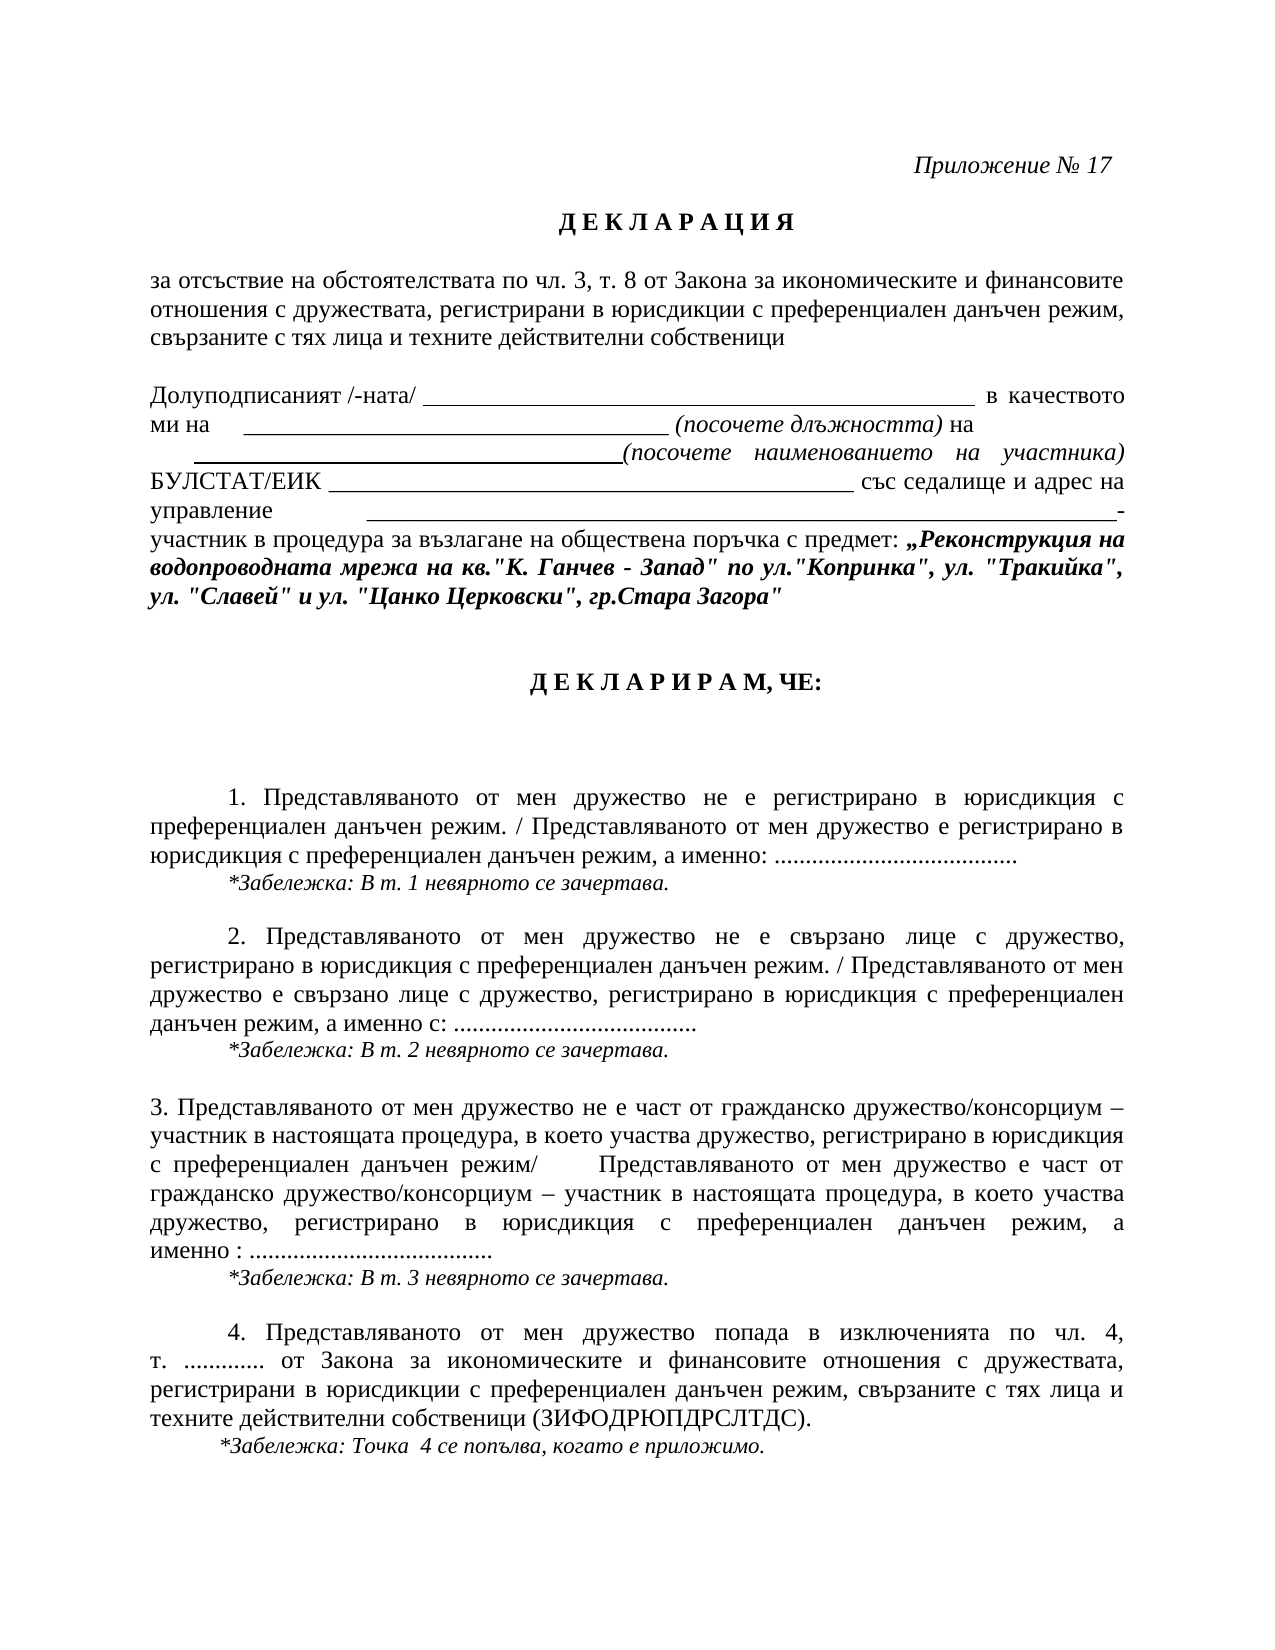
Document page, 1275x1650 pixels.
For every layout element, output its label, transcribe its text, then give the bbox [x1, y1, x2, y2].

text *Забележка: В т. 2 невярното се зачертавa. [150, 1036, 1125, 1063]
text 3. Представляваното от мен дружество не е част от гражданско дружество/консорциум – участник в настоящата процедура, в което участва дружество, регистрирано в юрисдикция с преференциален данъчен режим/ Представляваното от мен дружество е част от гражданско дружество/консорциум – участник в настоящата процедура, в което участва дружество, регистрирано в юрисдикция с преференциален данъчен режим, а именно : ....................................... [150, 1092, 1125, 1264]
text Приложение № 17 [150, 150, 1125, 179]
text (посочете наименованието на участника) БУЛСТАТ/ЕИК __________________________________________ със седалище и адрес на управление ____________________________________________________________- участник в процедура за възлагане на обществена поръчка с предмет: „Реконструкция на водопроводната мрежа на кв."К. Ганчев - Запад" по ул."Копринка", ул. "Тракийка", ул. "Славей" и ул. "Цанко Церковски", гр.Стара Загора" [150, 437, 1125, 610]
text за отсъствие на обстоятелствата по чл. 3, т. 8 от Закона за икономическите и финансовите отношения с дружествата, регистрирани в юрисдикции с преференциален данъчен режим, свързаните с тях лица и техните действителни собственици [150, 265, 1125, 351]
text Д Е К Л А Р И Р А М, ЧЕ: [150, 667, 1125, 696]
text Д Е К Л А Р А Ц И Я [150, 207, 1125, 236]
text *Забележка: Точка 4 се попълва, когато е приложимо. [150, 1432, 1125, 1458]
text *Забележка: В т. 1 невярното се зачертавa. [150, 869, 1125, 895]
text 4. Представляваното от мен дружество попада в изключенията по чл. 4, т. ............. от Закона за икономическите и финансовите отношения с дружествата, регистрирани в юрисдикции с преференциален данъчен режим, свързаните с тях лица и техните действителни собственици (ЗИФОДРЮПДРСЛТДС). [150, 1317, 1125, 1432]
text 2. Представляваното от мен дружество не е свързано лицe с дружество, регистрирано в юрисдикция с преференциален данъчен режим. / Представляваното от мен дружество е свързано лице с дружество, регистрирано в юрисдикция с преференциален данъчен режим, а именно с: ....................................... [150, 921, 1125, 1036]
text Долуподписаният /-ната/ в качеството ми на __________________________________ (посочете длъжността) на [150, 380, 1125, 437]
text 1. Представляваното от мен дружество не е регистрирано в юрисдикция с преференциален данъчен режим. / Представляваното от мен дружество е регистрирано в юрисдикция с преференциален данъчен режим, а именно: ....................................... [150, 782, 1125, 869]
text *Забележка: В т. 3 невярното се зачертавa. [150, 1264, 1125, 1290]
